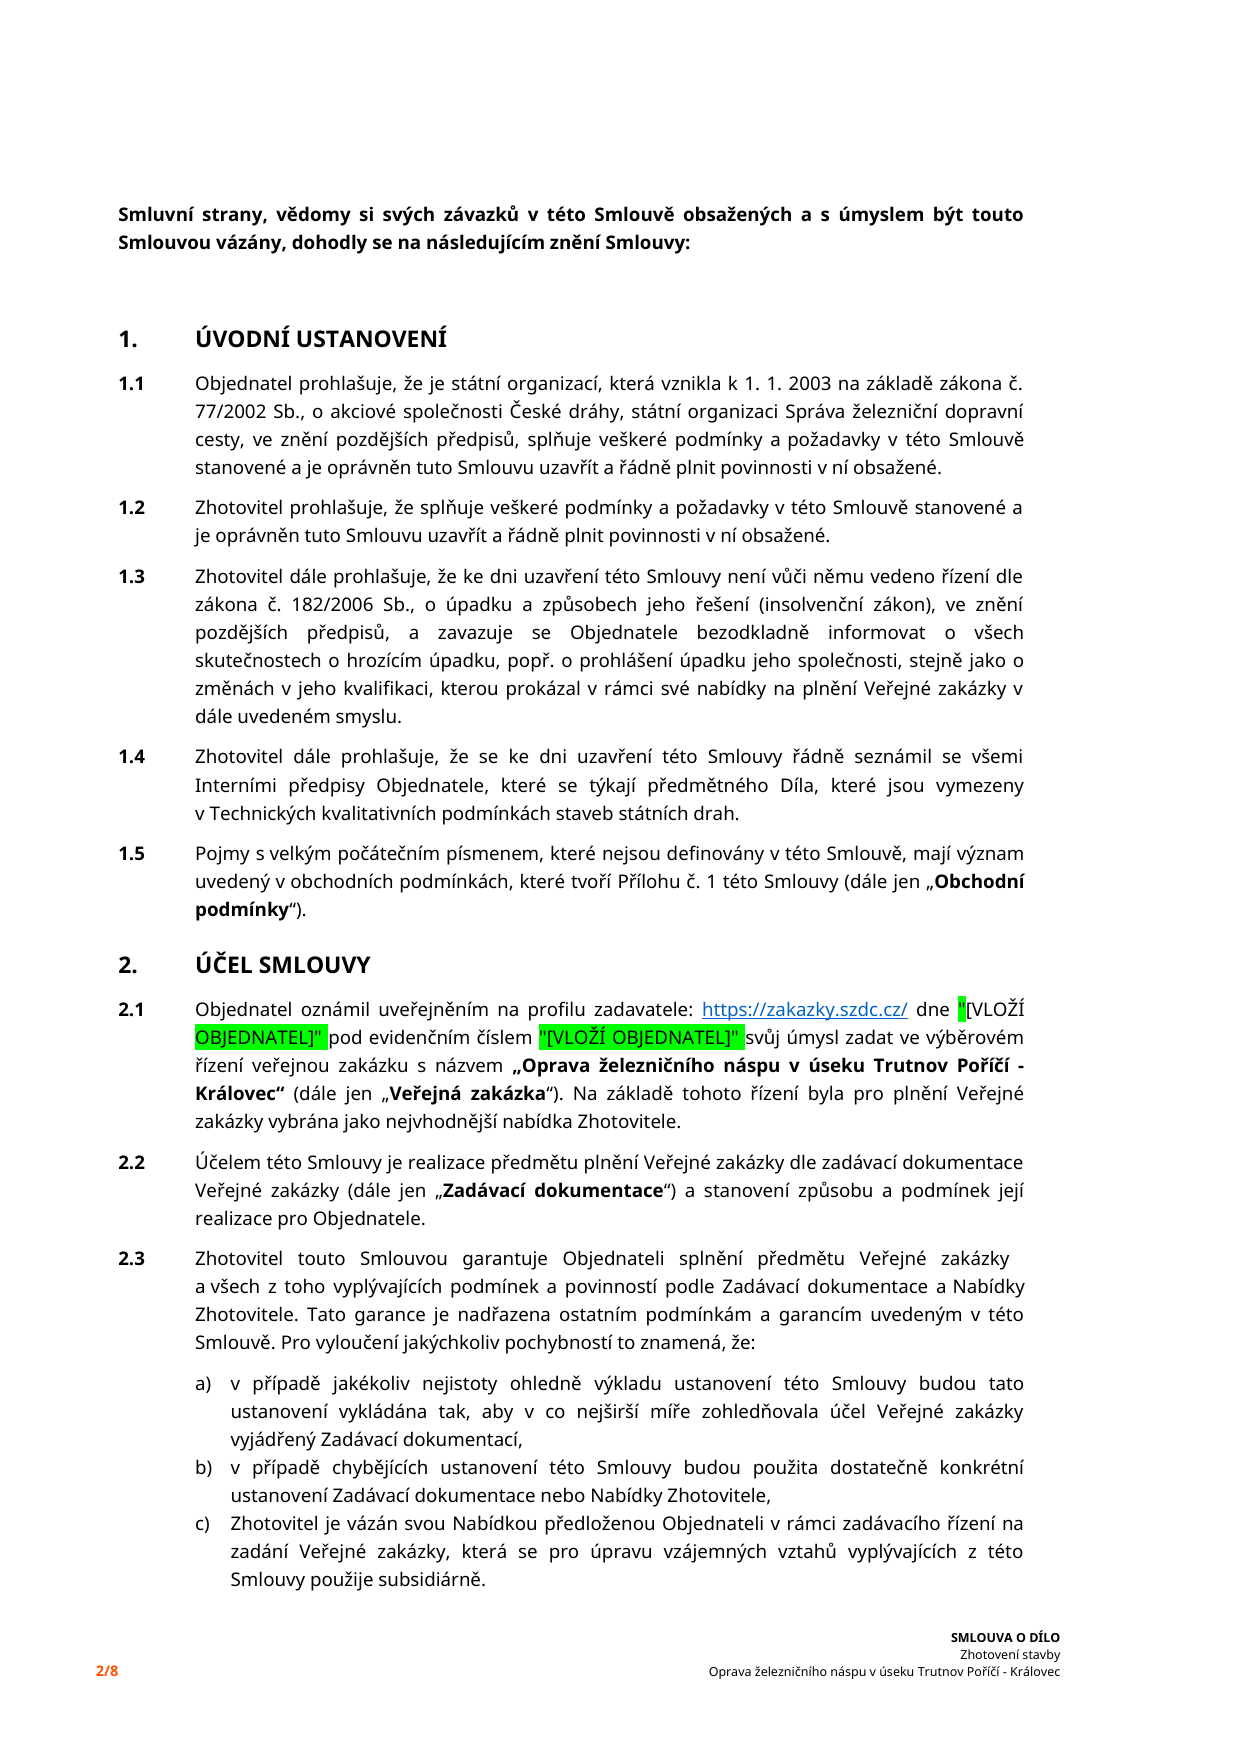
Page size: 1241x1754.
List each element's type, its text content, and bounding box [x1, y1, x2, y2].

text Zhotovitel dále prohlašuje, že ke dni uzavření této Smlouvy není vůči němu vedeno řízení dle zákona č. 182/2006 Sb., o úpadku a způsobech jeho řešení (insolvenční zákon), ve znění pozdějších předpisů, a zavazuje se Objednatele bezodkladně informovat o všech skutečnostech o hrozícím úpadku, popř. o prohlášení úpadku jeho společnosti, stejně jako o změnách v jeho kvalifikaci, kterou prokázal v rámci své nabídky na plnění Veřejné zakázky v dále uvedeném smyslu. [118, 563, 1024, 729]
text Objednatel oznámil uveřejněním na profilu zadavatele: https://zakazky.szdc.cz/ dne pod evidenčním číslem svůj úmysl zadat ve výběrovém řízení veřejnou zakázku s názvem „Oprava železničního náspu v úseku Trutnov Poříčí - Královec“ (dále jen „Veřejná zakázka“). Na základě tohoto řízení byla pro plnění Veřejné zakázky vybrána jako nejvhodnější nabídka Zhotovitele. [118, 996, 1024, 1134]
text ÚVODNÍ USTANOVENÍ [118, 323, 1024, 354]
text Zhotovitel je vázán svou Nabídkou předloženou Objednateli v rámci zadávacího řízení na zadání Veřejné zakázky, která se pro úpravu vzájemných vztahů vyplývajících z této Smlouvy použije subsidiárně. [195, 1510, 1024, 1592]
text Objednatel prohlašuje, že je státní organizací, která vznikla k 1. 1. 2003 na základě zákona č. 77/2002 Sb., o akciové společnosti České dráhy, státní organizaci Správa železniční dopravní cesty, ve znění pozdějších předpisů, splňuje veškeré podmínky a požadavky v této Smlouvě stanovené a je oprávněn tuto Smlouvu uzavřít a řádně plnit povinnosti v ní obsažené. [118, 370, 1024, 480]
text Pojmy s velkým počátečním písmenem, které nejsou definovány v této Smlouvě, mají význam uvedený v obchodních podmínkách, které tvoří Přílohu č. 1 této Smlouvy (dále jen „Obchodní podmínky“). [118, 840, 1024, 922]
text ÚČEL SMLOUVY [118, 949, 1024, 981]
text Smluvní strany, vědomy si svých závazků v této Smlouvě obsažených a s úmyslem být touto Smlouvou vázány, dohodly se na následujícím znění Smlouvy: [118, 202, 1024, 255]
text v případě chybějících ustanovení této Smlouvy budou použita dostatečně konkrétní ustanovení Zadávací dokumentace nebo Nabídky Zhotovitele, [195, 1454, 1024, 1508]
text Zhotovitel touto Smlouvou garantuje Objednateli splnění předmětu Veřejné zakázky a všech z toho vyplývajících podmínek a povinností podle Zadávací dokumentace a Nabídky Zhotovitele. Tato garance je nadřazena ostatním podmínkám a garancím uvedeným v této Smlouvě. Pro vyloučení jakýchkoliv pochybností to znamená, že: [118, 1246, 1024, 1355]
text v případě jakékoliv nejistoty ohledně výkladu ustanovení této Smlouvy budou tato ustanovení vykládána tak, aby v co nejširší míře zohledňovala účel Veřejné zakázky vyjádřený Zadávací dokumentací, [195, 1370, 1024, 1452]
text Zhotovitel prohlašuje, že splňuje veškeré podmínky a požadavky v této Smlouvě stanovené a je oprávněn tuto Smlouvu uzavřít a řádně plnit povinnosti v ní obsažené. [118, 495, 1024, 548]
text Účelem této Smlouvy je realizace předmětu plnění Veřejné zakázky dle zadávací dokumentace Veřejné zakázky (dále jen „Zadávací dokumentace“) a stanovení způsobu a podmínek její realizace pro Objednatele. [118, 1149, 1024, 1231]
text Zhotovitel dále prohlašuje, že se ke dni uzavření této Smlouvy řádně seznámil se všemi Interními předpisy Objednatele, které se týkají předmětného Díla, které jsou vymezeny v Technických kvalitativních podmínkách staveb státních drah. [118, 744, 1024, 825]
